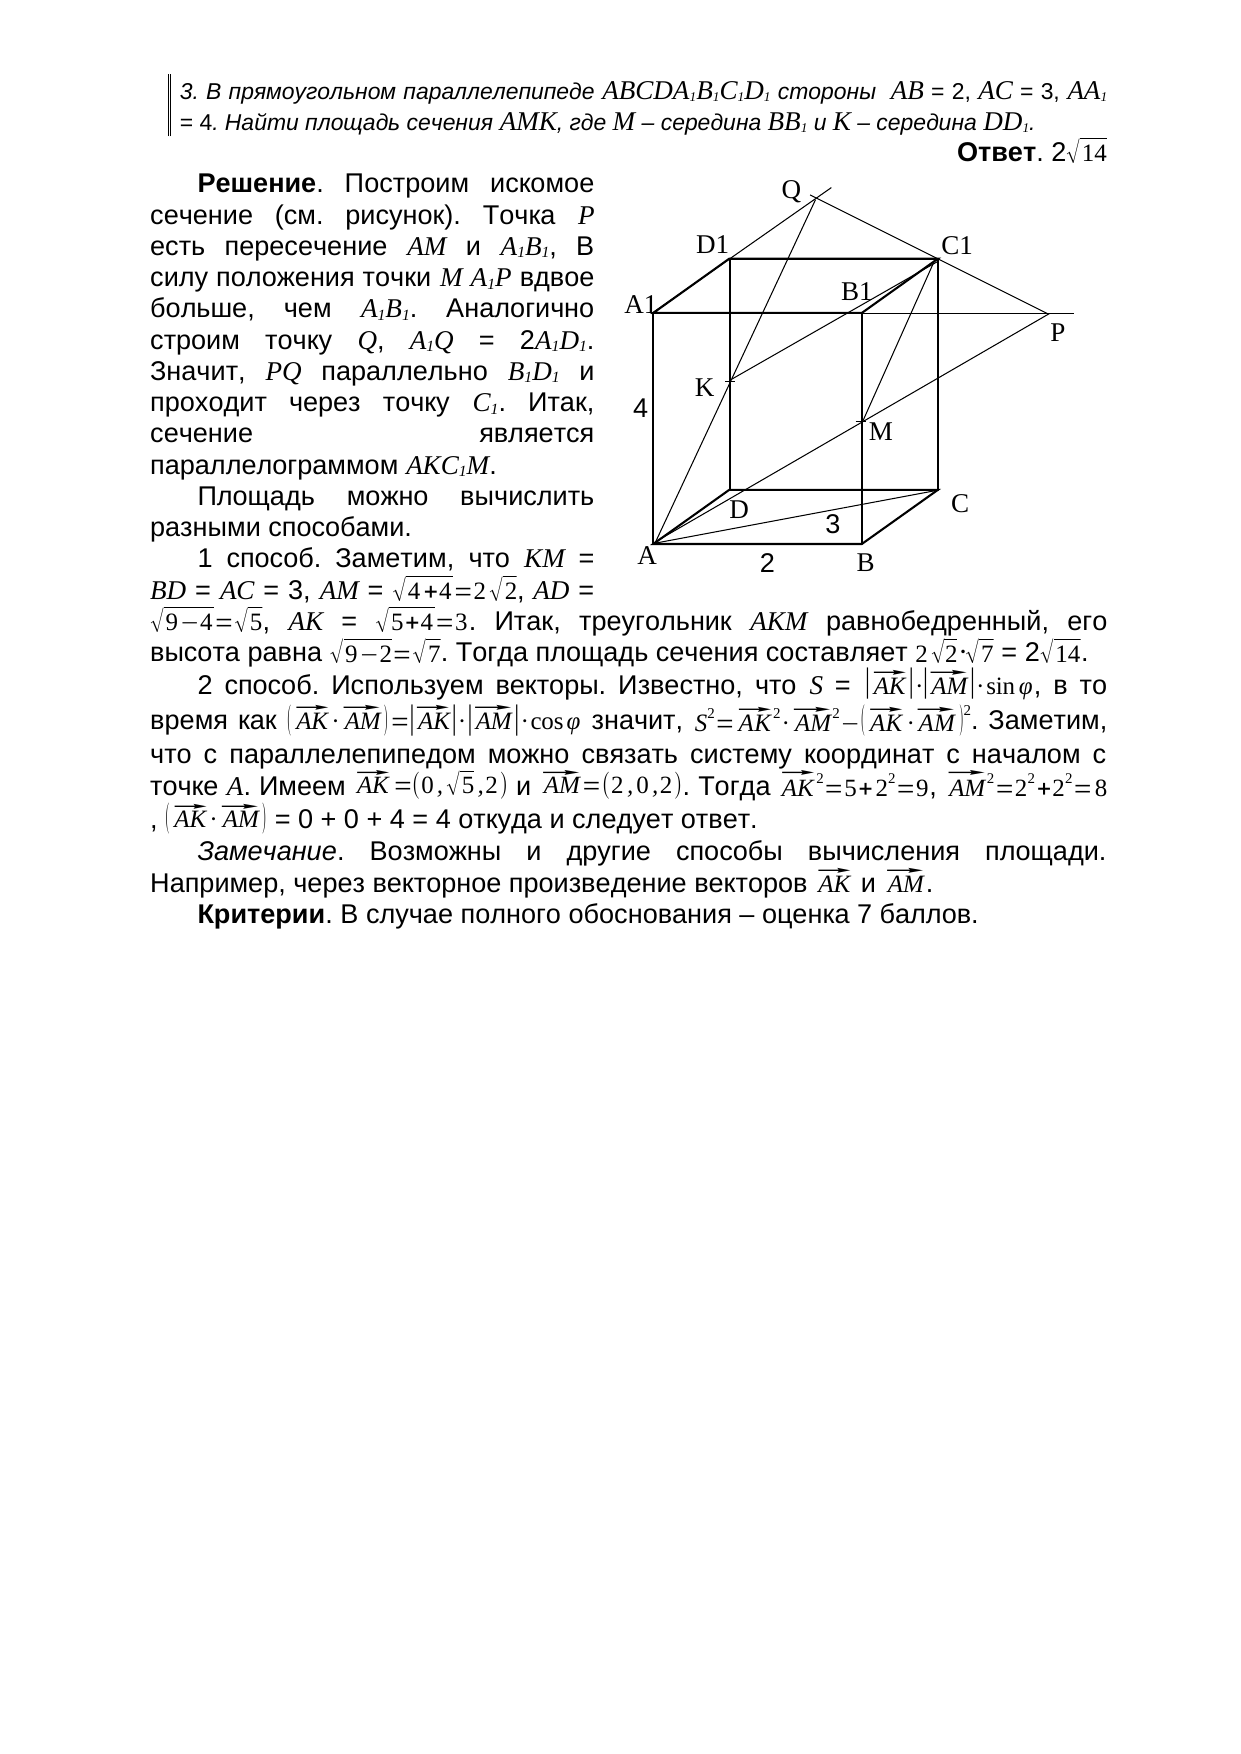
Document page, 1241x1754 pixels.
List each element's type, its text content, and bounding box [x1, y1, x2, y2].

text Площадь можно вычислить разными способами. [150, 480, 1107, 542]
text 1 способ. Заметим, что KM = BD = AC = 3, AM = , AD = , AK = . Итак, треугольник AKM равнобедренный, его высота равна . Тогда площадь сечения составляет = 2. [150, 542, 1107, 667]
text 2 способ. Используем векторы. Известно, что S = , в то время как значит, . Заметим, что с параллелепипедом можно связать систему координат с началом с точке A. Имеем и . Тогда , , = 0 + 0 + 4 = 4 откуда и следует ответ. [150, 667, 1107, 835]
text Критерии. В случае полного обоснования – оценка 7 баллов. [150, 898, 1107, 929]
text Ответ. 2 [150, 136, 1107, 167]
text 3. В прямоугольном параллелепипеде ABCDA1B1C1D1 стороны AB = 2, AC = 3, AA1 = 4. Найти площадь сечения AMK, где M – середина BB1 и K – середина DD1. [171, 74, 1107, 136]
text Замечание. Возможны и другие способы вычисления площади. Например, через векторное произведение векторов и . [150, 835, 1107, 898]
text Решение. Построим искомое сечение (см. рисунок). Точка P есть пересечение AM и A1B1, В силу положения точки M A1P вдвое больше, чем A1B1. Аналогично строим точку Q, A1Q = 2A1D1. Значит, PQ параллельно B1D1 и проходит через точку C1. Итак, сечение является параллелограммом AKC1M. [150, 167, 1107, 480]
